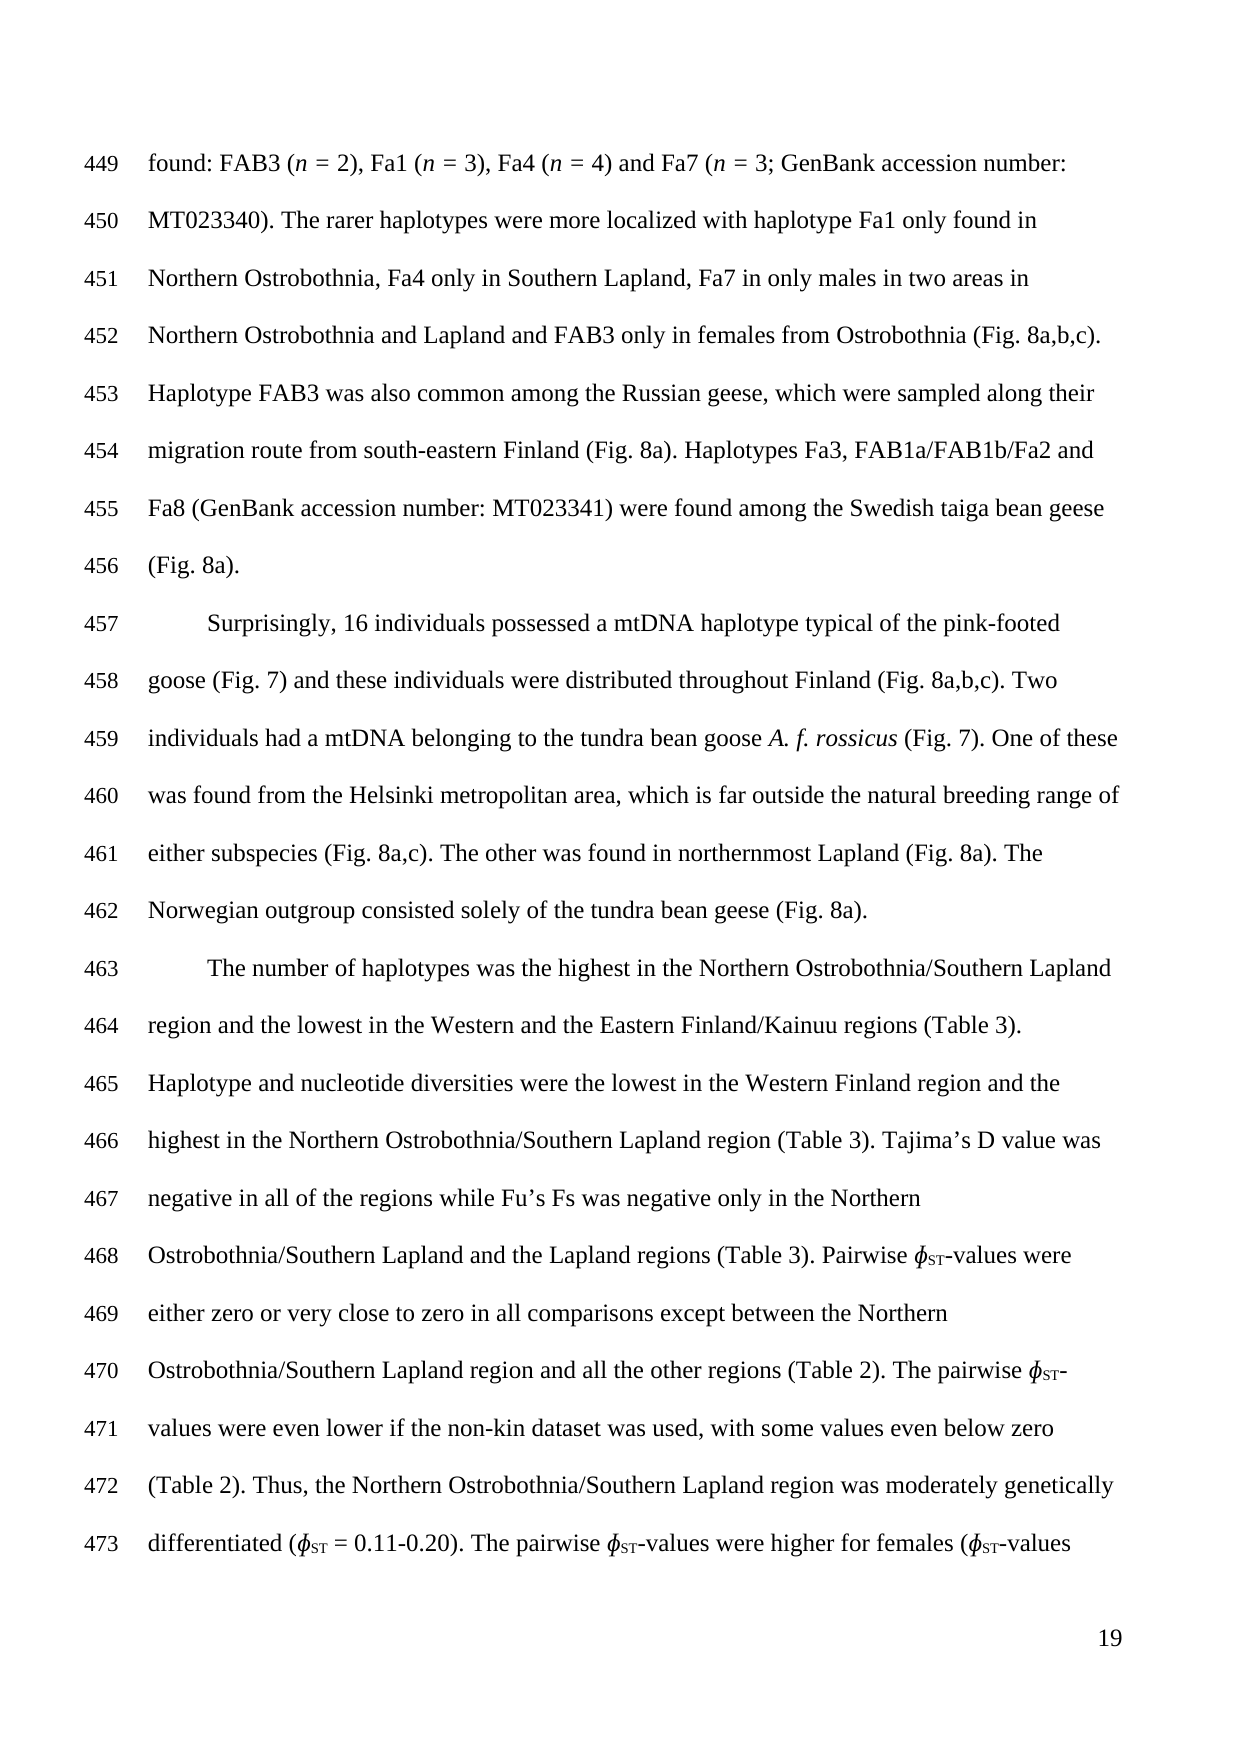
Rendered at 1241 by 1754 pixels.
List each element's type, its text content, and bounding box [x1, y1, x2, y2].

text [148, 148, 1122, 579]
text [148, 953, 1122, 1556]
text Surprisingly, 16 individuals possessed a mtDNA haplotype typical of the pink-footed goose (Fig. 7) and these individuals were distributed throughout Finland (Fig. 8a,b,c). Two individuals had a mtDNA belonging to the tundra bean goose A. f. rossicus (Fig. 7). One of these was found from the Helsinki metropolitan area, which is far outside the natural breeding range of either subspecies (Fig. 8a,c). The other was found in northernmost Lapland (Fig. 8a). The Norwegian outgroup consisted solely of the tundra bean geese (Fig. 8a). [148, 608, 1122, 924]
